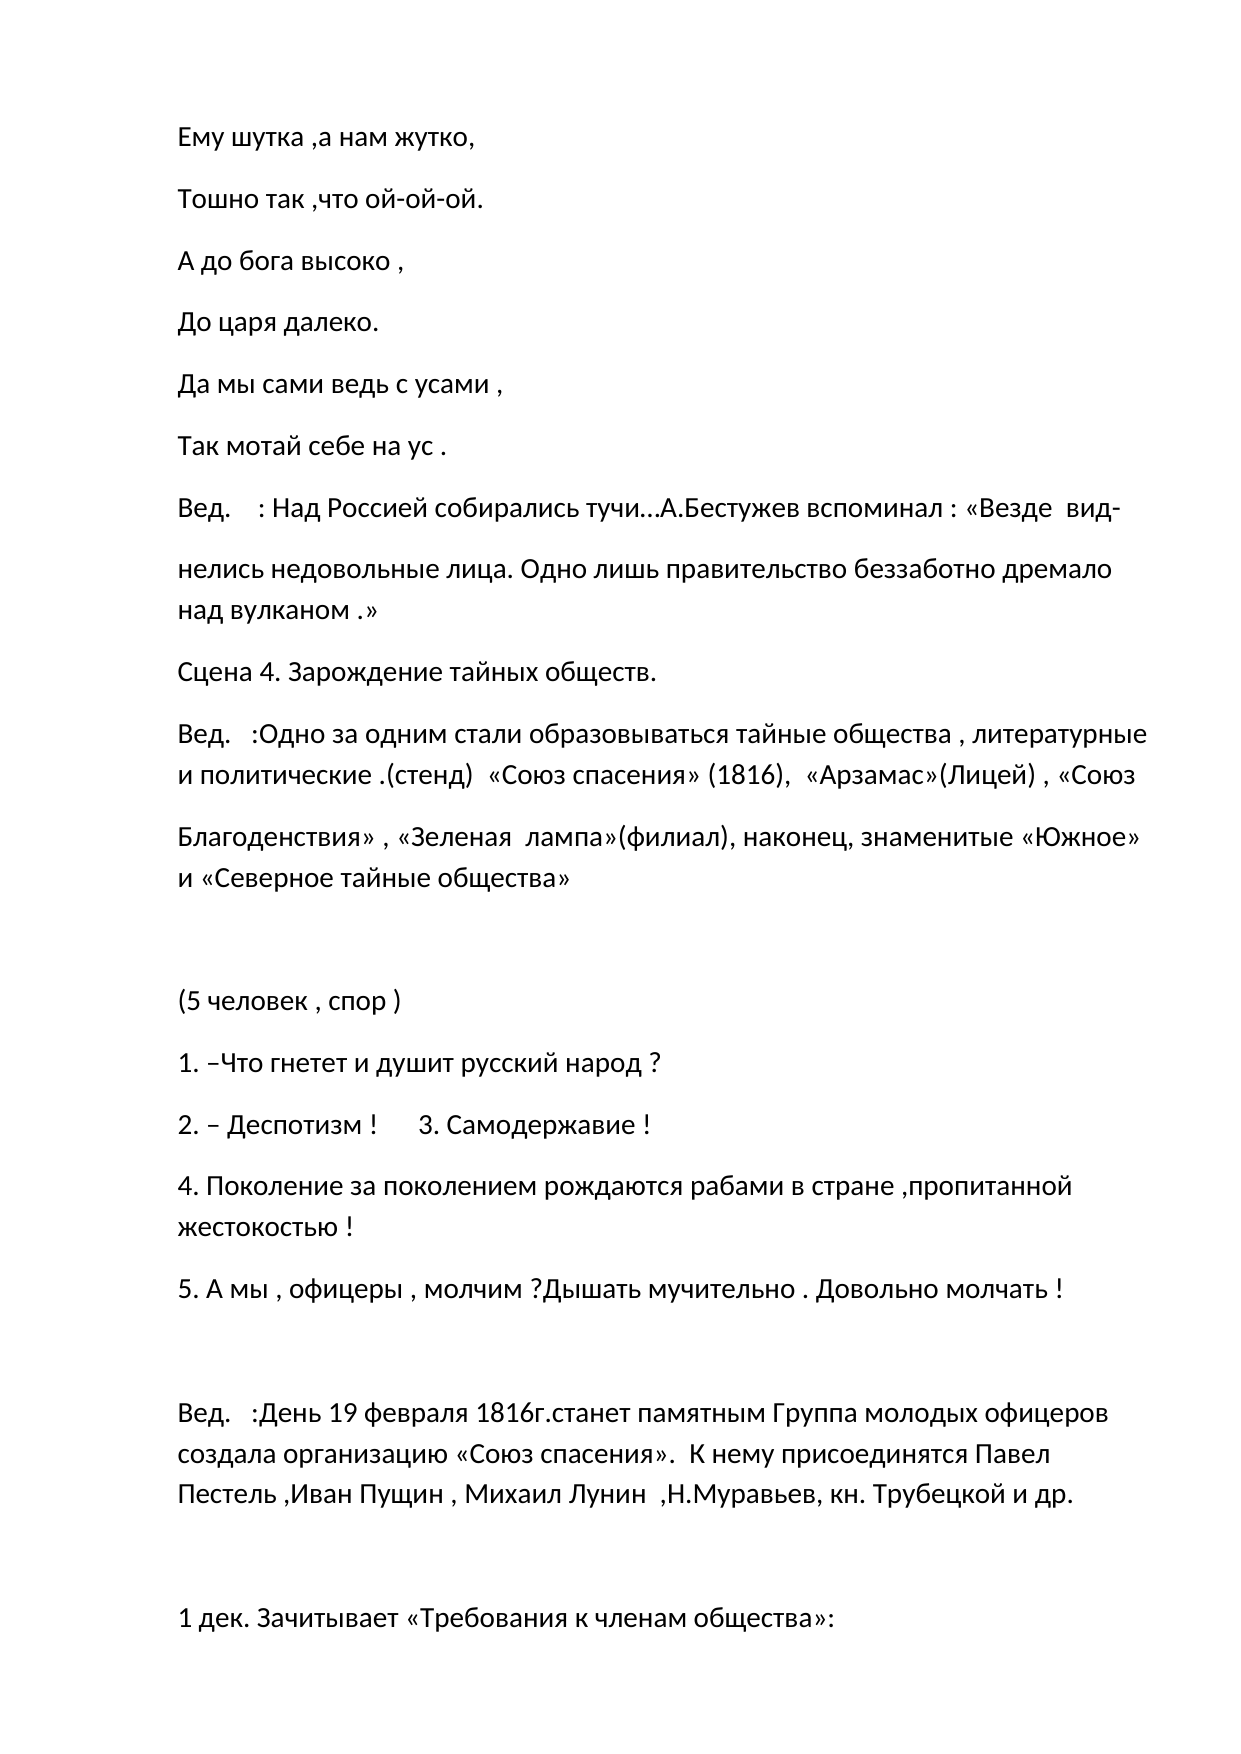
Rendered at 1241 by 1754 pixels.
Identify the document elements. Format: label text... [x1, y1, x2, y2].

text 5. А мы , офицеры , молчим ?Дышать мучительно . Довольно молчать ! [177, 1270, 1152, 1306]
text 1. –Что гнетет и душит русский народ ? [177, 1044, 1152, 1079]
text (5 человек , спор ) [177, 982, 1152, 1018]
text До царя далеко. [177, 303, 1152, 339]
text Тошно так ,что ой-ой-ой. [177, 180, 1152, 216]
text Ему шутка ,а нам жутко, [177, 118, 1152, 154]
text нелись недовольные лица. Одно лишь правительство беззаботно дремало над вулканом .» [177, 551, 1152, 627]
text Вед. :Одно за одним стали образовываться тайные общества , литературные и политические .(стенд) «Союз спасения» (1816), «Арзамас»(Лицей) , «Союз [177, 715, 1152, 792]
text Благоденствия» , «Зеленая лампа»(филиал), наконец, знаменитые «Южное» и «Северное тайные общества» [177, 818, 1152, 894]
text 4. Поколение за поколением рождаются рабами в стране ,пропитанной жестокостью ! [177, 1167, 1152, 1244]
text Вед. :День 19 февраля 1816г.станет памятным Группа молодых офицеров создала организацию «Союз спасения». К нему присоединятся Павел Пестель ,Иван Пущин , Михаил Лунин ,Н.Муравьев, кн. Трубецкой и др. [177, 1394, 1152, 1511]
text А до бога высоко , [177, 242, 1152, 277]
text 1 дек. Зачитывает «Требования к членам общества»: [177, 1599, 1152, 1635]
text Вед. : Над Россией собирались тучи…А.Бестужев вспоминал : «Везде вид- [177, 489, 1152, 524]
text Так мотай себе на ус . [177, 427, 1152, 463]
text Да мы сами ведь с усами , [177, 365, 1152, 401]
text Сцена 4. Зарождение тайных обществ. [177, 653, 1152, 689]
text 2. – Деспотизм ! 3. Самодержавие ! [177, 1106, 1152, 1141]
